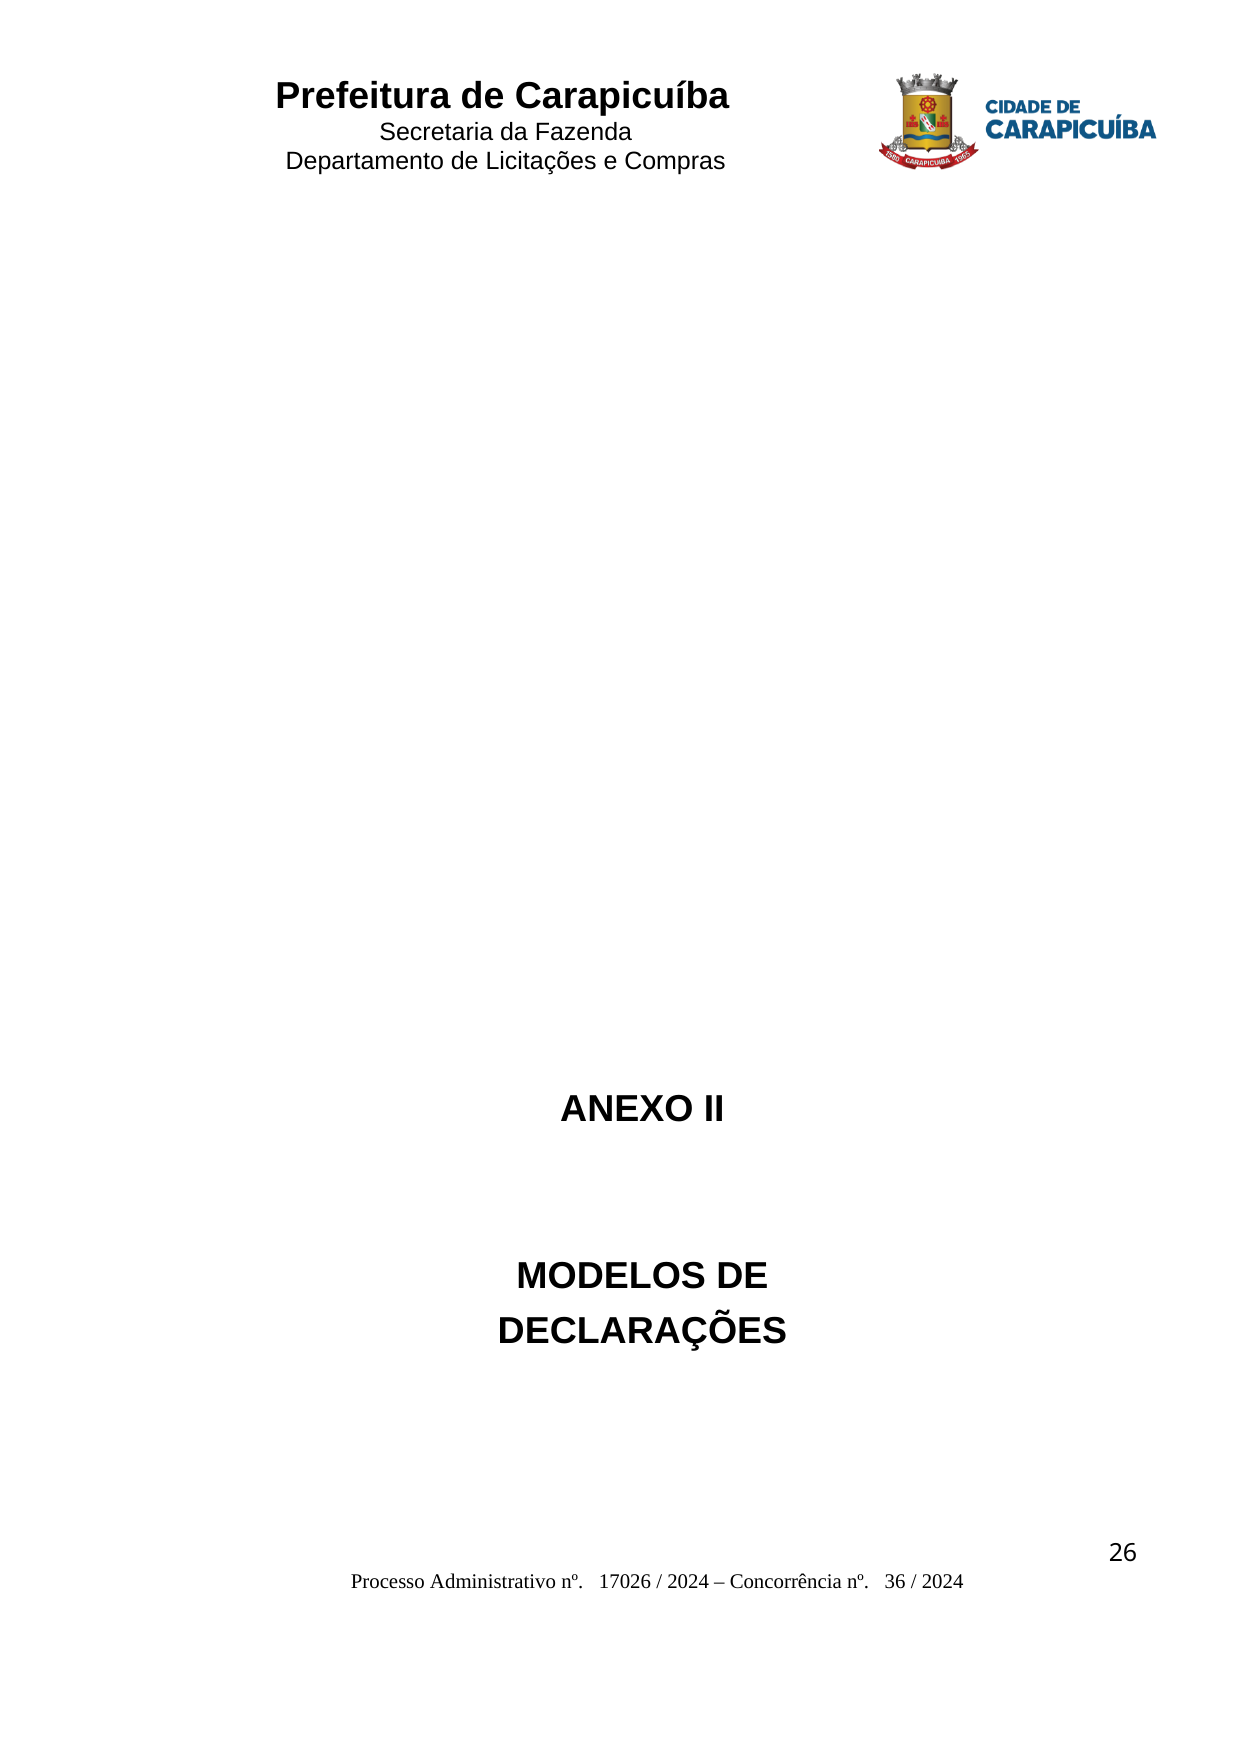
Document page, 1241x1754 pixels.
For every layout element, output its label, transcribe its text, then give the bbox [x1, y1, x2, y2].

picture [877, 65, 1159, 172]
text ANEXO II [133, 1086, 1152, 1129]
text DECLARAÇÕES [133, 1309, 1152, 1352]
text MODELOS DE [133, 1253, 1152, 1296]
